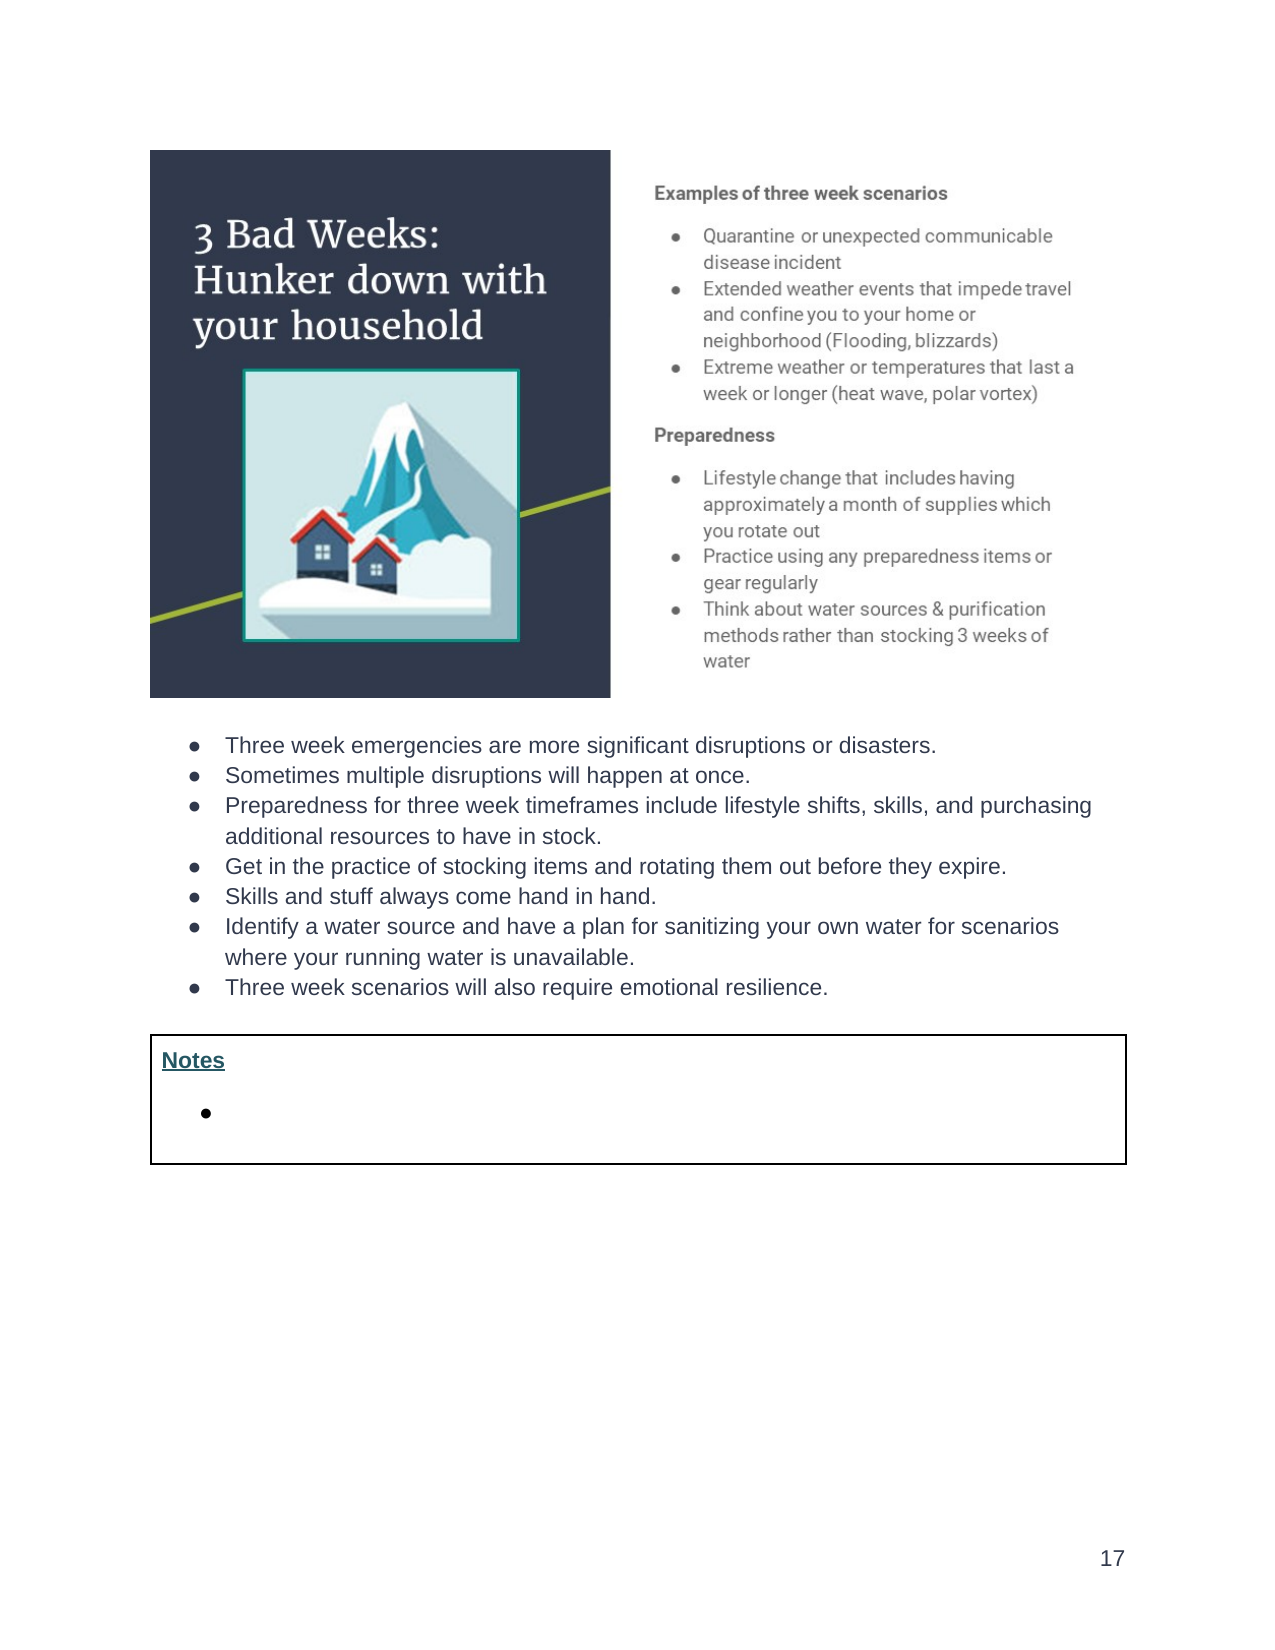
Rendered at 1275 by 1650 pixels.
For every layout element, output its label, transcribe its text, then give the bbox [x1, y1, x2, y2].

picture [150, 150, 1125, 698]
list Get in the practice of stocking items and rotating them out before they expire. [187, 853, 1125, 879]
list Skills and stuff always come hand in hand. [187, 883, 1125, 909]
list Three week emergencies are more significant disruptions or disasters. [187, 732, 1125, 758]
list Identify a water source and have a plan for sanitizing your own water for scenarios where your running water is unavailable. [187, 913, 1125, 970]
list Preparedness for three week timeframes include lifestyle shifts, skills, and purchasing additional resources to have in stock. [187, 792, 1125, 849]
list Sometimes multiple disruptions will happen at once. [187, 762, 1125, 788]
table_header Notes [152, 1036, 1125, 1162]
list Three week scenarios will also require emotional resilience. [187, 974, 1125, 1000]
